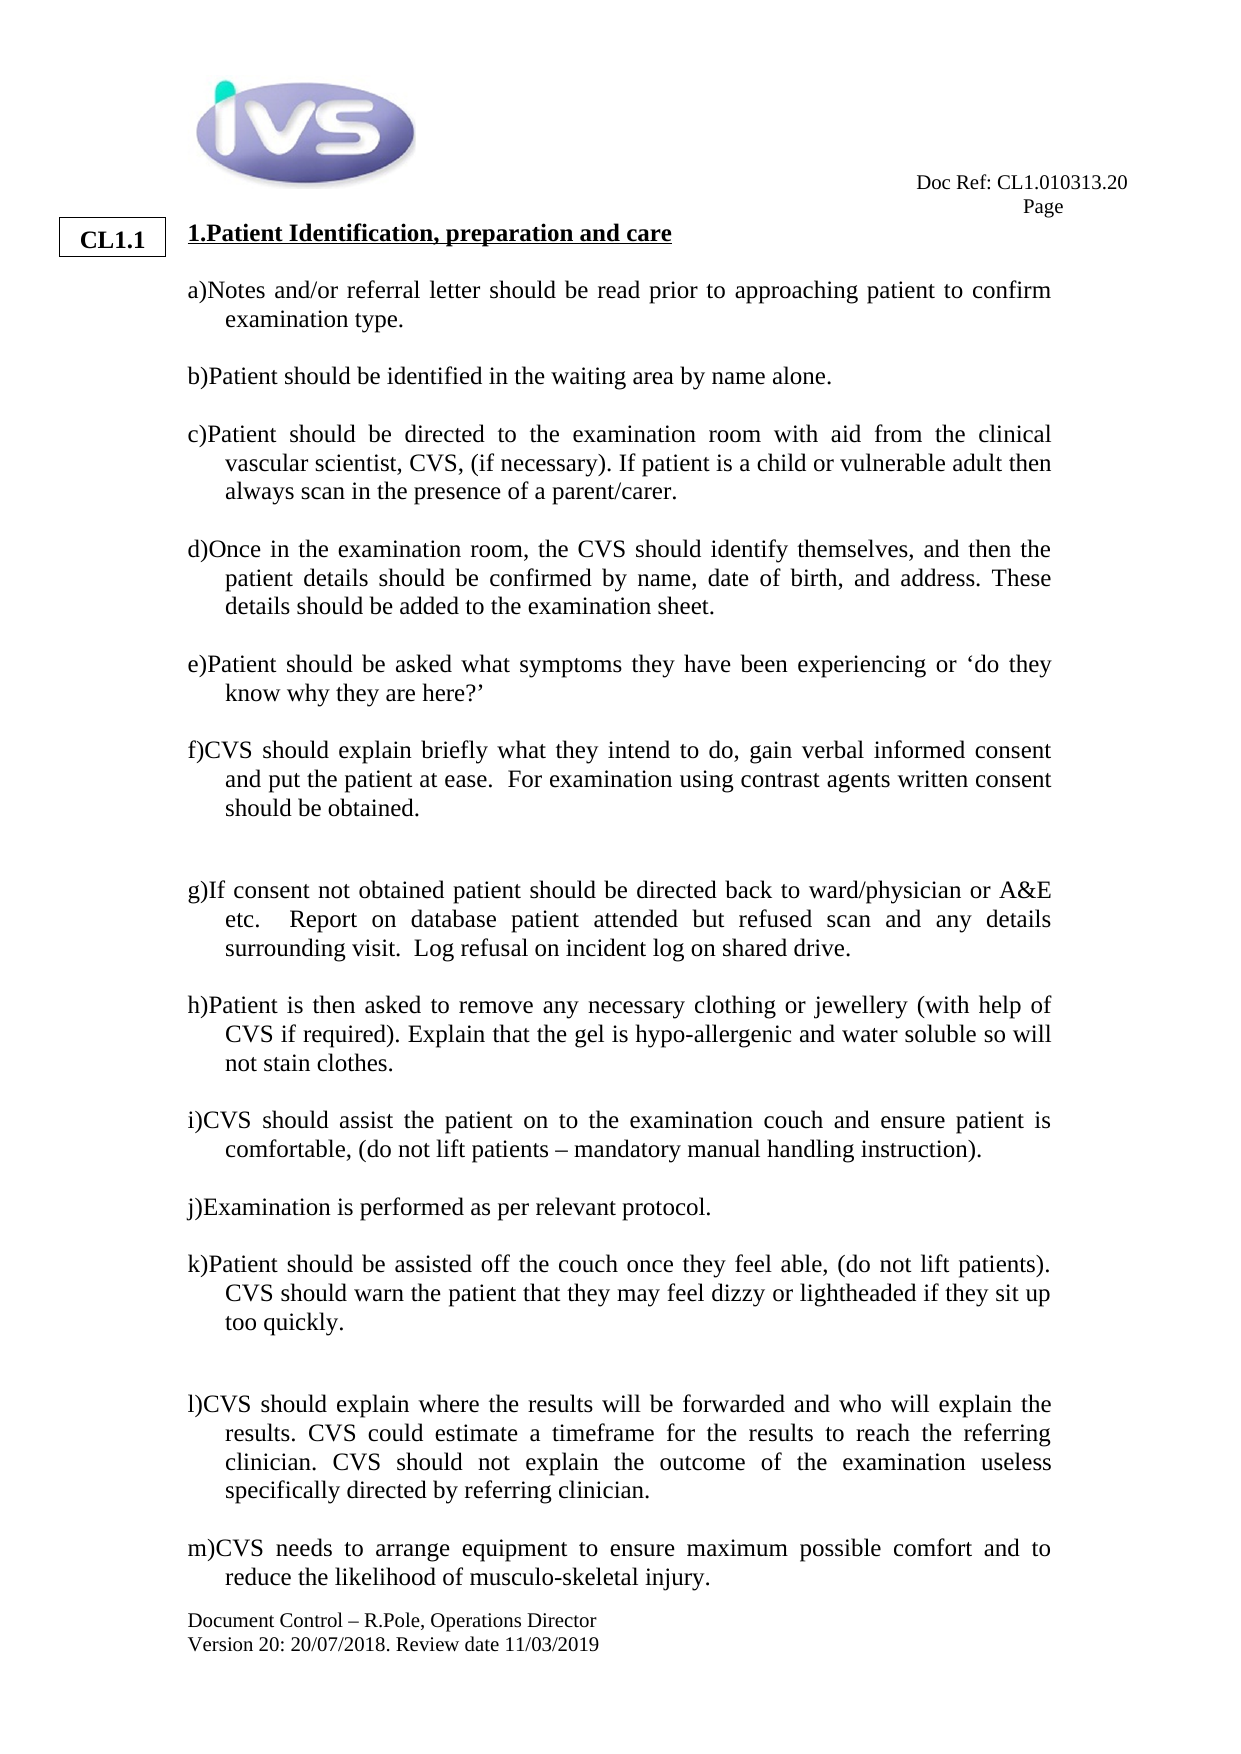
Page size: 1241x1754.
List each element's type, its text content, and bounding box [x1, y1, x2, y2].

list CVS needs to arrange equipment to ensure maximum possible comfort and to reduce the likelihood of musculo-skeletal injury. [187, 1533, 1053, 1590]
list Once in the examination room, the CVS should identify themselves, and then the patient details should be confirmed by name, date of birth, and address. These details should be added to the examination sheet. [187, 534, 1053, 620]
picture [187, 75, 416, 189]
list Examination is performed as per relevant protocol. [187, 1192, 1053, 1220]
list CVS should explain briefly what they intend to do, gain verbal informed consent and put the patient at ease. For examination using contrast agents written consent should be obtained. [187, 735, 1053, 821]
list Patient is then asked to remove any necessary clothing or jewellery (with help of CVS if required). Explain that the gel is hypo-allergenic and water soluble so will not stain clothes. [187, 990, 1053, 1077]
list CVS should assist the patient on to the examination couch and ensure patient is comfortable, (do not lift patients – mandatory manual handling instruction). [187, 1105, 1053, 1163]
list Patient should be asked what symptoms they have been experiencing or ‘do they know why they are here?’ [187, 649, 1053, 706]
list CVS should explain where the results will be forwarded and who will explain the results. CVS could estimate a timeframe for the results to reach the referring clinician. CVS should not explain the outcome of the examination useless specifically directed by referring clinician. [187, 1389, 1053, 1504]
list Patient should be directed to the examination room with aid from the clinical vascular scientist, CVS, (if necessary). If patient is a child or vulnerable adult then always scan in the presence of a parent/carer. [187, 419, 1053, 505]
list Notes and/or referral letter should be read prior to approaching patient to confirm examination type. [187, 275, 1053, 333]
text 1.Patient Identification, preparation and care [187, 218, 1053, 246]
list If consent not obtained patient should be directed back to ward/physician or A&E etc. Report on database patient attended but refused scan and any details surrounding visit. Log refusal on incident log on shared drive. [187, 875, 1053, 962]
list Patient should be identified in the waiting area by name alone. [187, 361, 1053, 390]
list Patient should be assisted off the couch once they feel able, (do not lift patients). CVS should warn the patient that they may feel dizzy or lightheaded if they sit up too quickly. [187, 1249, 1053, 1335]
